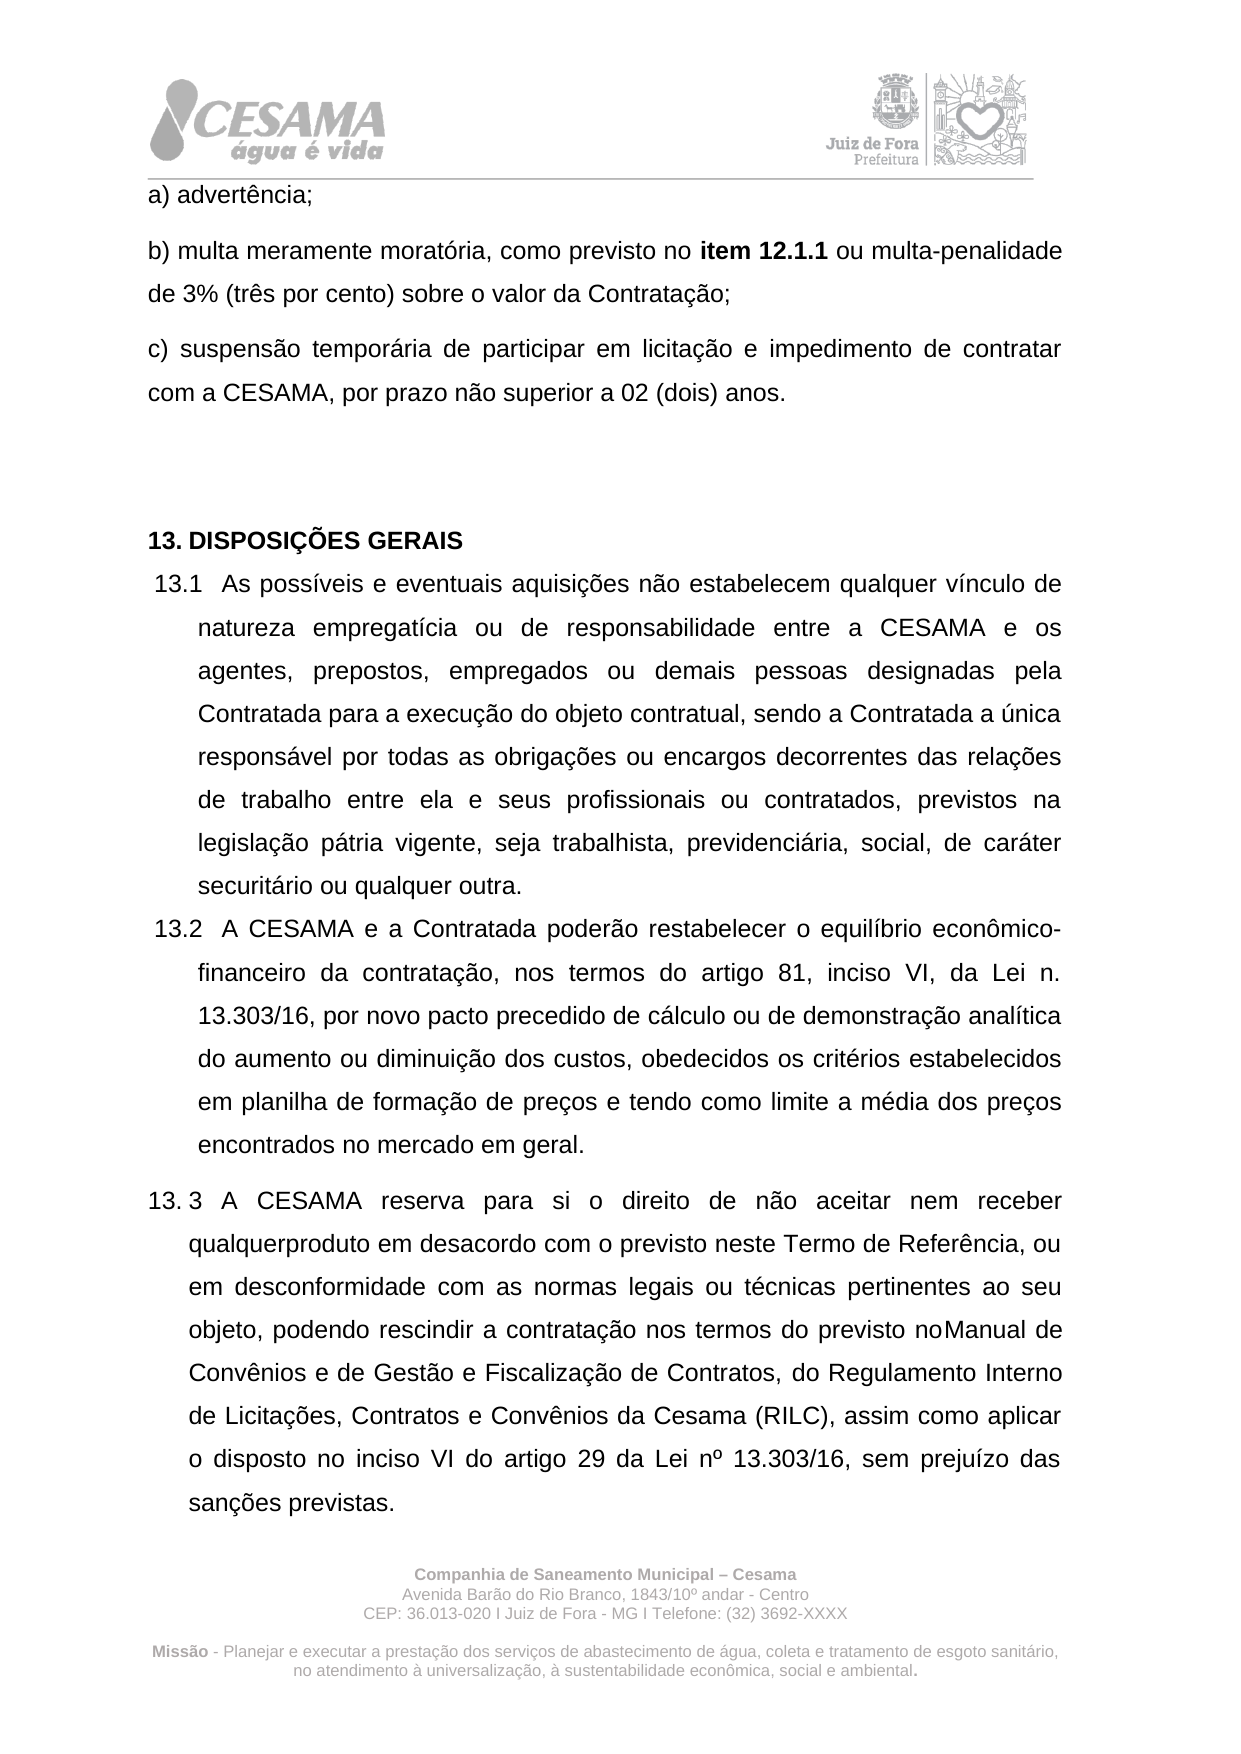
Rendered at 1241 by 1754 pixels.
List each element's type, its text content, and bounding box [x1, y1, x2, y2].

text b) multa meramente moratória, como previsto no item 12.1.1 ou multa-penalidade de 3% (três por cento) sobre o valor da Contratação; [148, 236, 1063, 307]
list 3 A CESAMA reserva para si o direito de não aceitar nem receber qualquerproduto em desacordo com o previsto neste Termo de Referência, ou em desconformidade com as normas legais ou técnicas pertinentes ao seu objeto, podendo rescindir a contratação nos termos do previsto noManual de Convênios e de Gestão e Fiscalização de Contratos, do Regulamento Interno de Licitações, Contratos e Convênios da Cesama (RILC), assim como aplicar o disposto no inciso VI do artigo 29 da Lei nº 13.303/16, sem prejuízo das sanções previstas. [148, 1186, 1063, 1516]
list As possíveis e eventuais aquisições não estabelecem qualquer vínculo de natureza empregatícia ou de responsabilidade entre a CESAMA e os agentes, prepostos, empregados ou demais pessoas designadas pela Contratada para a execução do objeto contratual, sendo a Contratada a única responsável por todas as obrigações ou encargos decorrentes das relações de trabalho entre ela e seus profissionais ou contratados, previstos na legislação pátria vigente, seja trabalhista, previdenciária, social, de caráter securitário ou qualquer outra. [154, 569, 1063, 900]
text a) advertência; [148, 180, 1063, 209]
text c) suspensão temporária de participar em licitação e impedimento de contratar com a CESAMA, por prazo não superior a 02 (dois) anos. [148, 334, 1063, 406]
list A CESAMA e a Contratada poderão restabelecer o equilíbrio econômico-financeiro da contratação, nos termos do artigo 81, inciso VI, da Lei n. 13.303/16, por novo pacto precedido de cálculo ou de demonstração analítica do aumento ou diminuição dos custos, obedecidos os critérios estabelecidos em planilha de formação de preços e tendo como limite a média dos preços encontrados no mercado em geral. [154, 914, 1063, 1159]
list DISPOSIÇÕES GERAIS [148, 526, 1063, 555]
picture [147, 73, 1034, 180]
